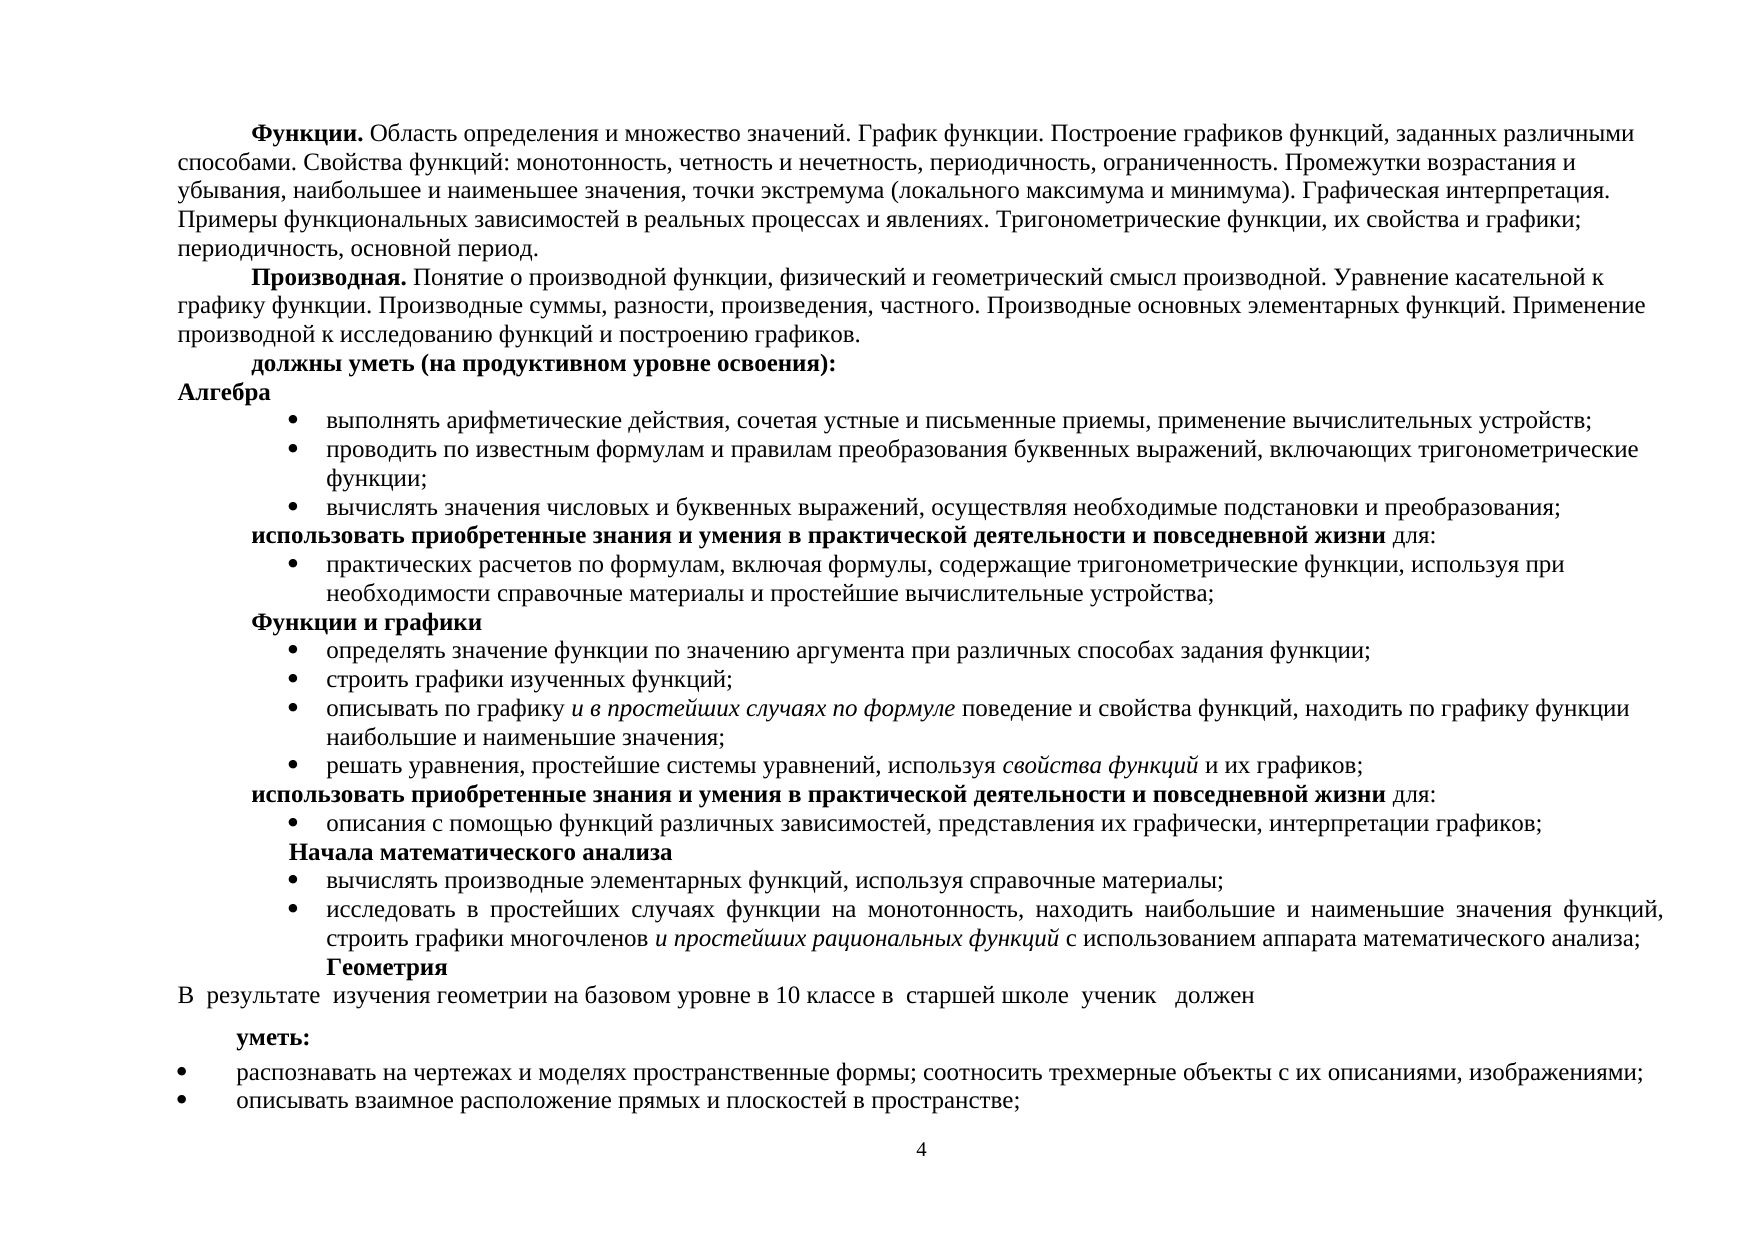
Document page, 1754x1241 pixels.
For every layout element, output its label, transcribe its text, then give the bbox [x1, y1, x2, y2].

list практических расчетов по формулам, включая формулы, содержащие тригонометрические функции, используя при необходимости справочные материалы и простейшие вычислительные устройства; [288, 549, 1665, 607]
text использовать приобретенные знания и умения в практической деятельности и повседневной жизни для: [177, 779, 1665, 808]
list исследовать в простейших случаях функции на монотонность, находить наибольшие и наименьшие значения функций, строить графики многочленов и простейших рациональных функций с использованием аппарата математического анализа; [288, 894, 1665, 952]
list вычислять производные элементарных функций, используя справочные материалы; [288, 866, 1665, 894]
list вычислять значения числовых и буквенных выражений, осуществляя необходимые подстановки и преобразования; [288, 492, 1665, 521]
list решать уравнения, простейшие системы уравнений, используя свойства функций и их графиков; [288, 751, 1665, 779]
text Производная. Понятие о производной функции, физический и геометрический смысл производной. Уравнение касательной к графику функции. Производные суммы, разности, произведения, частного. Производные основных элементарных функций. Применение производной к исследованию функций и построению графиков. [177, 262, 1665, 348]
text Начала математического анализа [288, 837, 1665, 866]
list строить графики изученных функций; [288, 664, 1665, 693]
text Функции и графики [177, 607, 1665, 636]
text Функции. Область определения и множество значений. График функции. Построение графиков функций, заданных различными способами. Свойства функций: монотонность, четность и нечетность, периодичность, ограниченность. Промежутки возрастания и убывания, наибольшее и наименьшее значения, точки экстремума (локального максимума и минимума). Графическая интерпретация. Примеры функциональных зависимостей в реальных процессах и явлениях. Тригонометрические функции, их свойства и графики; периодичность, основной период. [177, 118, 1665, 262]
text уметь: [236, 1022, 1665, 1051]
list проводить по известным формулам и правилам преобразования буквенных выражений, включающих тригонометрические функции; [288, 434, 1665, 492]
text должны уметь (на продуктивном уровне освоения): Алгебра [177, 348, 1665, 406]
text Геометрия [326, 952, 1665, 981]
list распознавать на чертежах и моделях пространственные формы; соотносить трехмерные объекты с их описаниями, изображениями; [177, 1057, 1665, 1086]
list выполнять арифметические действия, сочетая устные и письменные приемы, применение вычислительных устройств; [288, 406, 1665, 434]
list описывать взаимное расположение прямых и плоскостей в пространстве; [177, 1086, 1665, 1114]
text использовать приобретенные знания и умения в практической деятельности и повседневной жизни для: [177, 521, 1665, 549]
list определять значение функции по значению аргумента при различных способах задания функции; [288, 636, 1665, 664]
list описания с помощью функций различных зависимостей, представления их графически, интерпретации графиков; [288, 808, 1665, 837]
text В результате изучения геометрии на базовом уровне в 10 классе в старшей школе ученик должен [177, 981, 1665, 1009]
list описывать по графику и в простейших случаях по формуле поведение и свойства функций, находить по графику функции наибольшие и наименьшие значения; [288, 693, 1665, 751]
